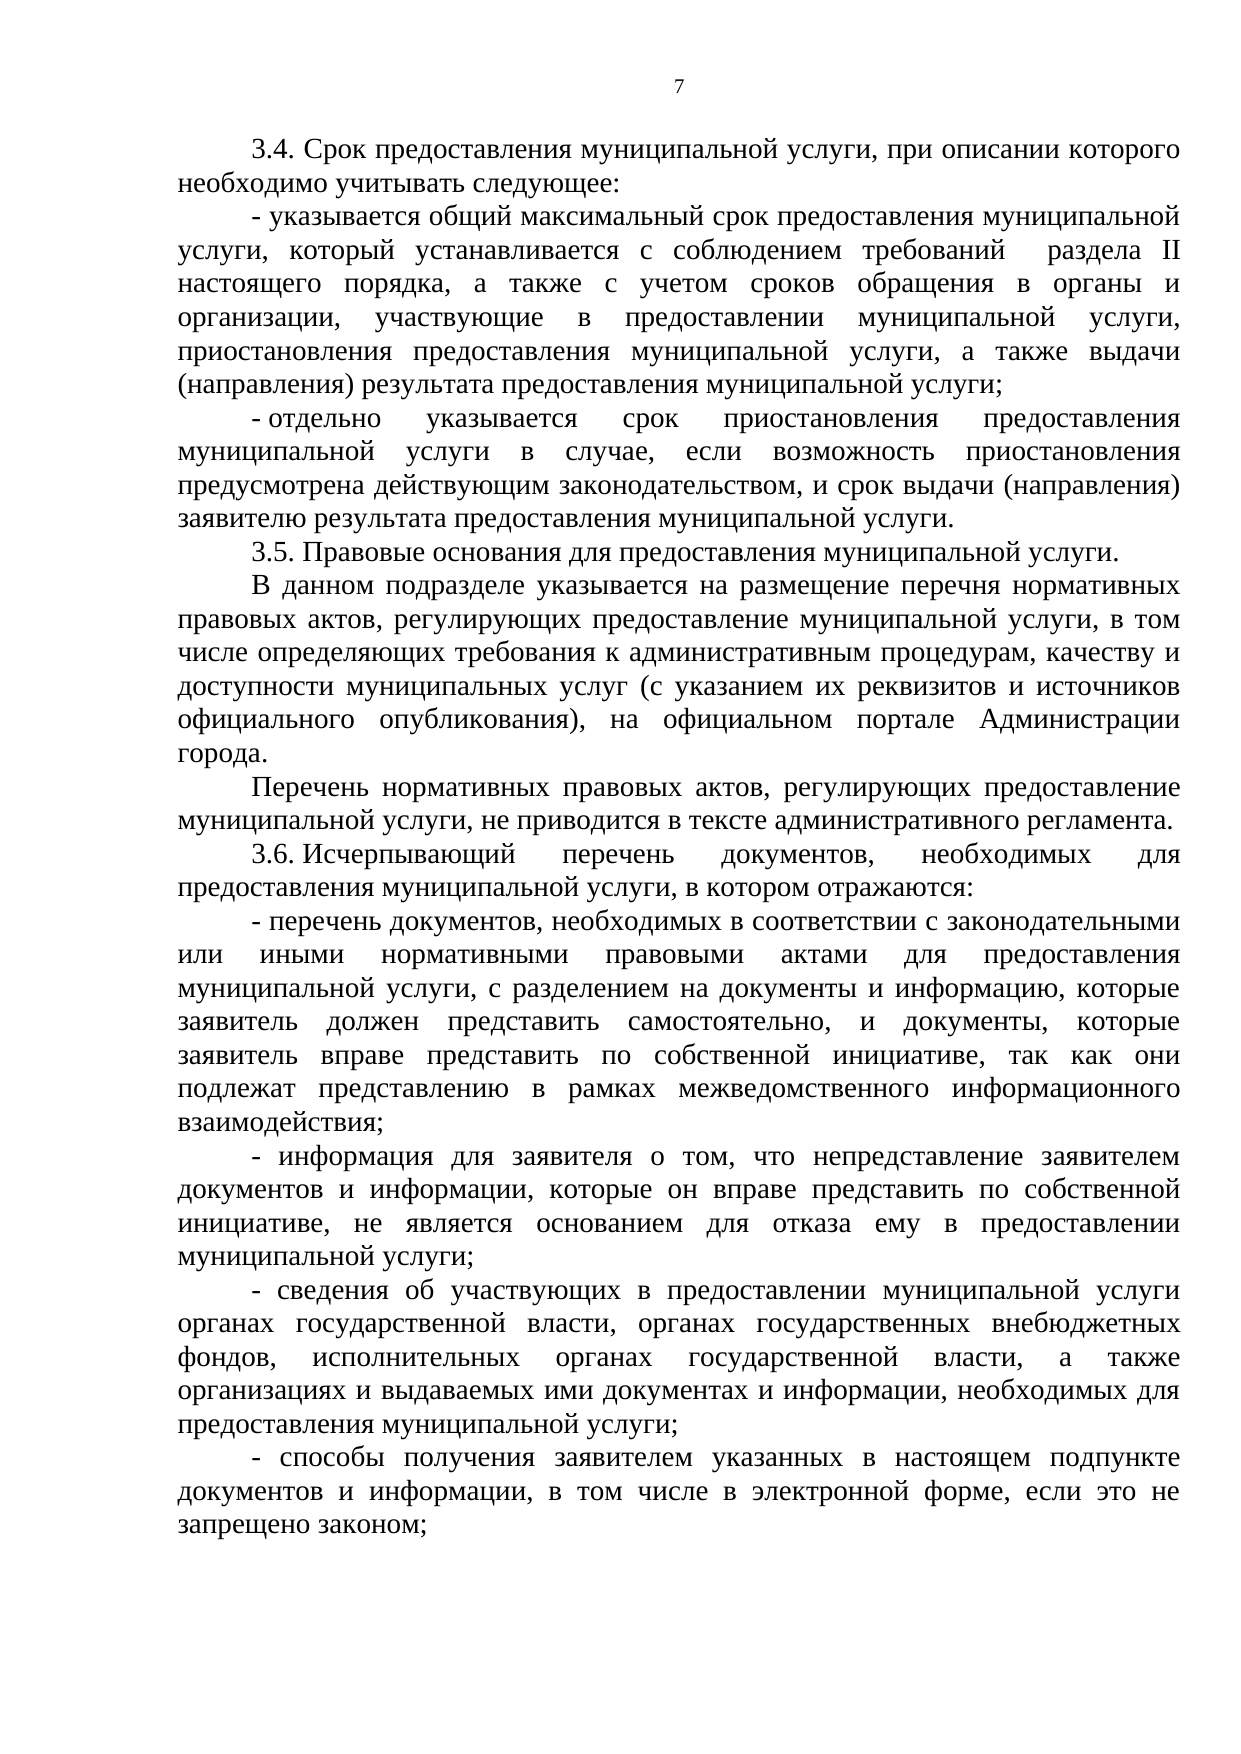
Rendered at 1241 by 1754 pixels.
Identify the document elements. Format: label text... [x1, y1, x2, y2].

text 3.6. Исчерпывающий перечень документов, необходимых для предоставления муниципальной услуги, в котором отражаются: [177, 836, 1181, 903]
text - перечень документов, необходимых в соответствии с законодательными или иными нормативными правовыми актами для предоставления муниципальной услуги, с разделением на документы и информацию, которые заявитель должен представить самостоятельно, и документы, которые заявитель вправе представить по собственной инициативе, так как они подлежат представлению в рамках межведомственного информационного взаимодействия; [177, 903, 1181, 1138]
text Перечень нормативных правовых актов, регулирующих предоставление муниципальной услуги, не приводится в тексте административного регламента. [177, 769, 1181, 836]
text 3.5. Правовые основания для предоставления муниципальной услуги. [177, 534, 1181, 567]
text - способы получения заявителем указанных в настоящем подпункте документов и информации, в том числе в электронной форме, если это не запрещено законом; [177, 1439, 1181, 1540]
text - сведения об участвующих в предоставлении муниципальной услуги органах государственной власти, органах государственных внебюджетных фондов, исполнительных органах государственной власти, а также организациях и выдаваемых ими документах и информации, необходимых для предоставления муниципальной услуги; [177, 1272, 1181, 1439]
text - отдельно указывается срок приостановления предоставления муниципальной услуги в случае, если возможность приостановления предусмотрена действующим законодательством, и срок выдачи (направления) заявителю результата предоставления муниципальной услуги. [177, 400, 1181, 534]
text - указывается общий максимальный срок предоставления муниципальной услуги, который устанавливается с соблюдением требований раздела II настоящего порядка, а также с учетом сроков обращения в органы и организации, участвующие в предоставлении муниципальной услуги, приостановления предоставления муниципальной услуги, а также выдачи (направления) результата предоставления муниципальной услуги; [177, 198, 1181, 400]
text - информация для заявителя о том, что непредставление заявителем документов и информации, которые он вправе представить по собственной инициативе, не является основанием для отказа ему в предоставлении муниципальной услуги; [177, 1138, 1181, 1272]
text 3.4. Срок предоставления муниципальной услуги, при описании которого необходимо учитывать следующее: [177, 131, 1181, 198]
text В данном подразделе указывается на размещение перечня нормативных правовых актов, регулирующих предоставление муниципальной услуги, в том числе определяющих требования к административным процедурам, качеству и доступности муниципальных услуг (с указанием их реквизитов и источников официального опубликования), на официальном портале Администрации города. [177, 567, 1181, 769]
